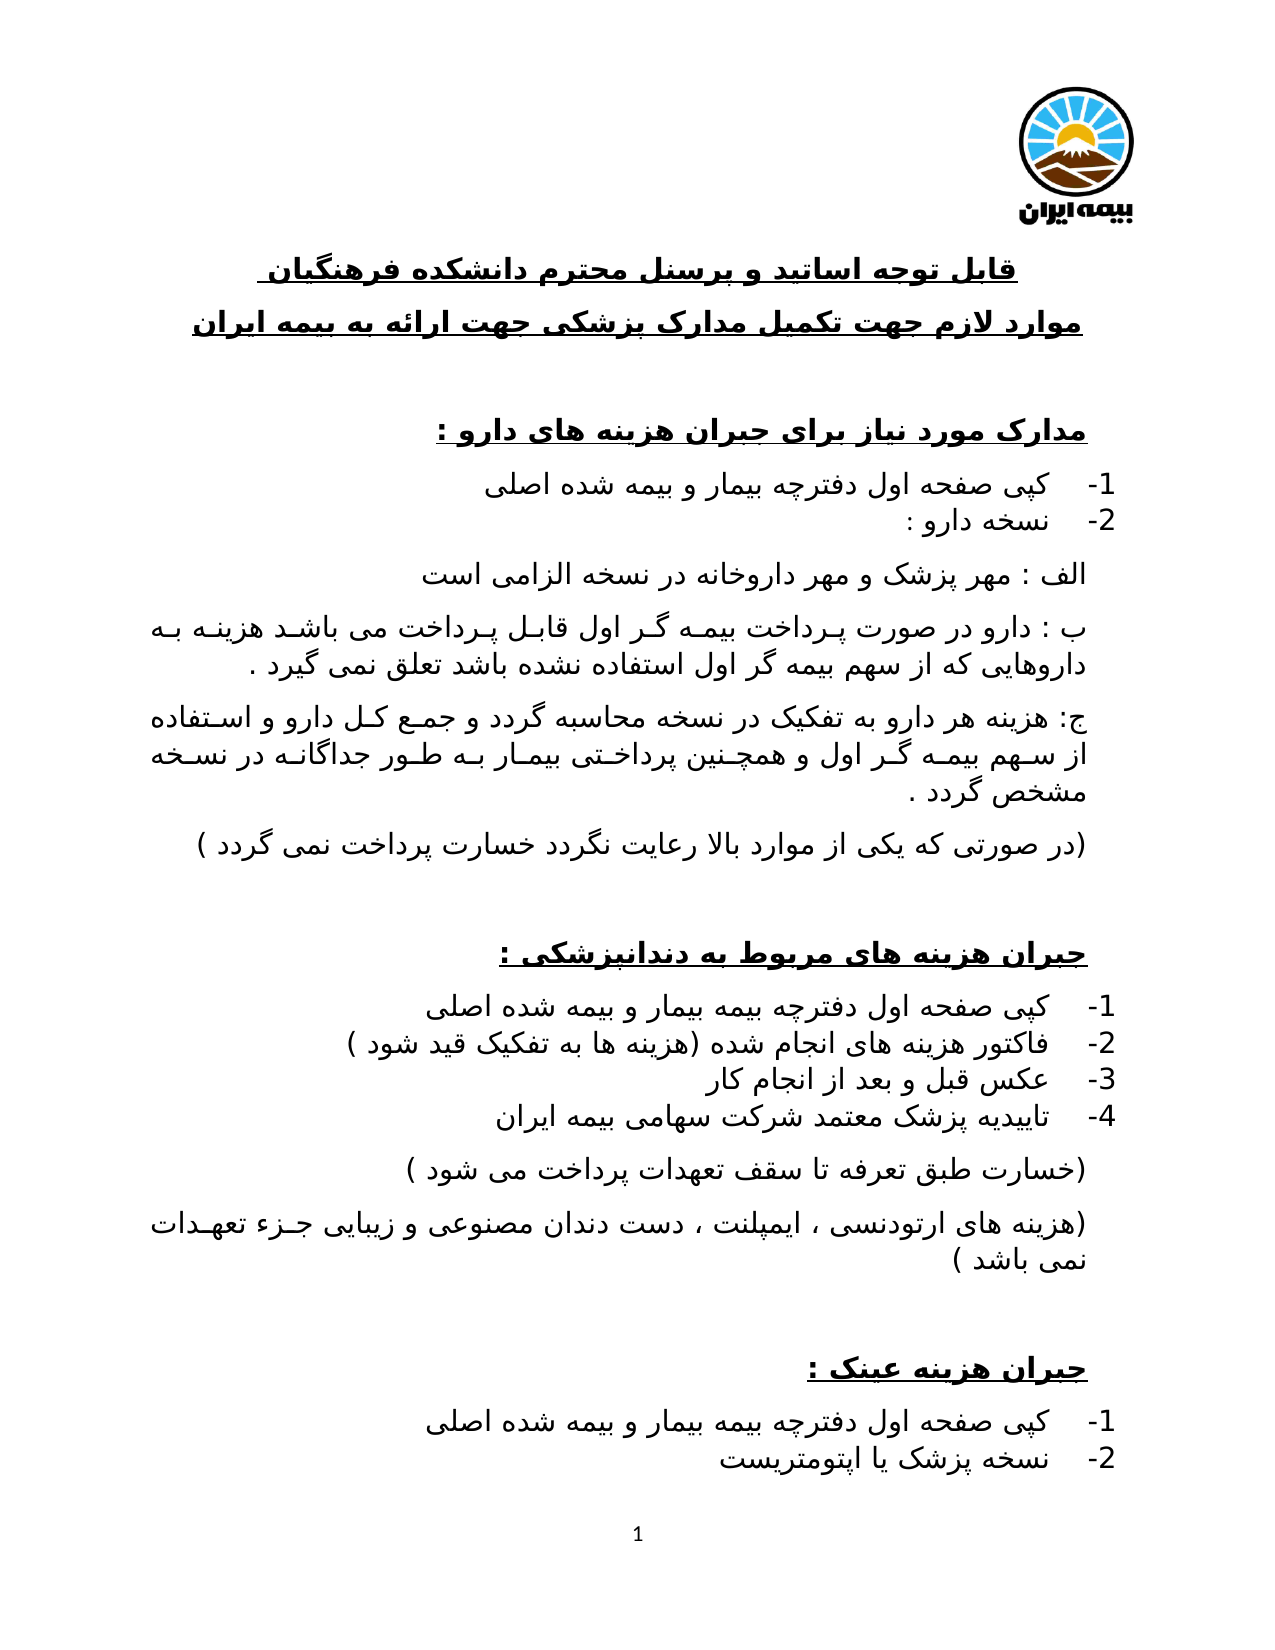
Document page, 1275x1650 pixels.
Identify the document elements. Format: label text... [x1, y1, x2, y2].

list نسخه پزشک یا اپتومتریست [150, 1441, 1087, 1475]
list عکس قبل و بعد از انجام کار [150, 1063, 1087, 1097]
text (خسارت طبق تعرفه تا سقف تعهدات پرداخت می شود ) [150, 1153, 1087, 1187]
list کپی صفحه اول دفترچه بیمه بیمار و بیمه شده اصلی [150, 1404, 1087, 1438]
list کپی صفحه اول دفترچه بیمه بیمار و بیمه شده اصلی [150, 989, 1087, 1023]
text (هزینه های ارتودنسی ، ایمپلنت ، دست دندان مصنوعی و زیبایی جزء تعهدات نمی باشد ) [150, 1206, 1087, 1277]
list فاکتور هزینه های انجام شده (هزینه ها به تفکیک قید شود ) [150, 1026, 1087, 1060]
list کپی صفحه اول دفترچه بیمار و بیمه شده اصلی [150, 467, 1087, 501]
text (در صورتی که یکی از موارد بالا رعایت نگردد خسارت پرداخت نمی گردد ) [150, 827, 1087, 861]
text جبران هزینه عینک : [150, 1351, 1087, 1385]
text قابل توجه اساتید و پرسنل محترم دانشکده فرهنگیان [150, 252, 1125, 286]
list تاییدیه پزشک معتمد شرکت سهامی بیمه ایران [150, 1099, 1087, 1133]
text ج: هزینه هر دارو به تفکیک در نسخه محاسبه گردد و جمع کل دارو و استفاده از سهم بیمه گر اول و همچنین پرداختی بیمار به طور جداگانه در نسخه مشخص گردد . [150, 701, 1087, 808]
text موارد لازم جهت تکمیل مدارک پزشکی جهت ارائه به بیمه ایران [150, 305, 1125, 339]
text الف : مهر پزشک و مهر داروخانه در نسخه الزامی است [150, 557, 1087, 591]
picture [1017, 86, 1135, 227]
text جبران هزینه های مربوط به دندانپزشکی : [150, 936, 1087, 970]
text ب : دارو در صورت پرداخت بیمه گر اول قابل پرداخت می باشد هزینه به داروهایی که از سهم بیمه گر اول استفاده نشده باشد تعلق نمی گیرد . [150, 611, 1087, 681]
text مدارک مورد نیاز برای جبران هزینه های دارو : [150, 414, 1087, 448]
list نسخه دارو : [150, 504, 1087, 538]
